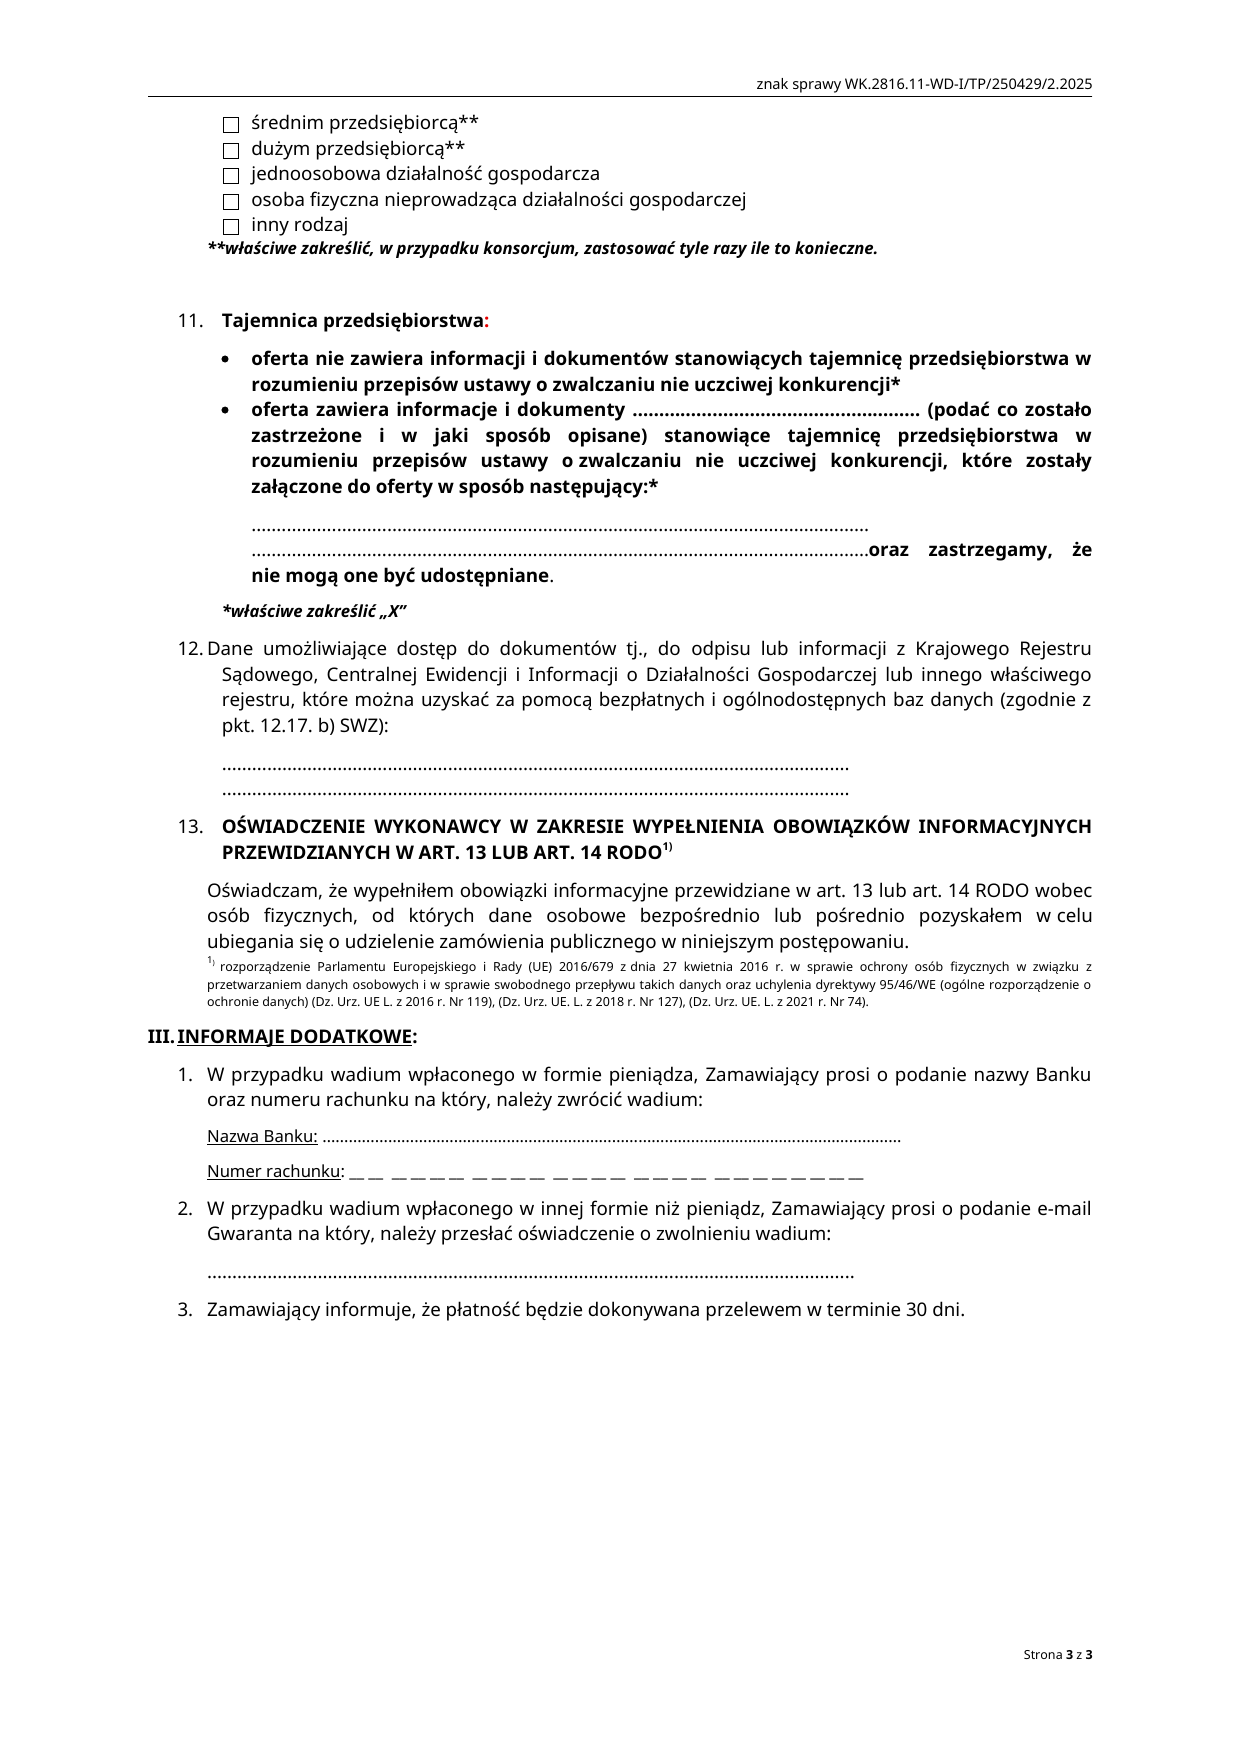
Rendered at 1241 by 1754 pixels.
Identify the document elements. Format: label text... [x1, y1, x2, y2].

text ............................................................................................................................. [222, 775, 1092, 801]
text Nazwa Banku: …………………………………………………………………………………………………………………… [207, 1124, 1092, 1147]
text ........................................................................................................................... [251, 511, 1092, 537]
text Numer rachunku: __ __ __ __ __ __ __ __ __ __ __ __ __ __ __ __ __ __ __ __ __ __ __ __ __ __ [207, 1160, 1092, 1182]
text 13. OŚWIADCZENIE WYKONAWCY W ZAKRESIE WYPEŁNIENIA OBOWIĄZKÓW INFORMACYJNYCH PRZEWIDZIANYCH W ART. 13 LUB ART. 14 RODO1) [177, 813, 1092, 864]
list INFORMAJE DODATKOWE: [148, 1023, 1092, 1048]
text *właściwe zakreślić „X” [222, 600, 1092, 623]
text ...........................................................................................................................oraz zastrzegamy, że nie mogą one być udostępniane. [251, 537, 1092, 588]
list W przypadku wadium wpłaconego w innej formie niż pieniądz, Zamawiający prosi o podanie e-mail Gwaranta na który, należy przesłać oświadczenie o zwolnieniu wadium: [177, 1195, 1092, 1246]
text Oświadczam, że wypełniłem obowiązki informacyjne przewidziane w art. 13 lub art. 14 RODO wobec osób fizycznych, od których dane osobowe bezpośrednio lub pośrednio pozyskałem w celu ubiegania się o udzielenie zamówienia publicznego w niniejszym postępowaniu. [207, 877, 1092, 953]
list Zamawiający informuje, że płatność będzie dokonywana przelewem w terminie 30 dni. [177, 1296, 1092, 1322]
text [222, 186, 1092, 211]
text średnim przedsiębiorcą** [222, 109, 1092, 135]
text ............................................................................................................................. [222, 750, 1092, 775]
text ................................................................................................................................. [207, 1258, 1092, 1284]
list oferta nie zawiera informacji i dokumentów stanowiących tajemnicę przedsiębiorstwa w rozumieniu przepisów ustawy o zwalczaniu nie uczciwej konkurencji* [222, 345, 1092, 396]
text **właściwe zakreślić, w przypadku konsorcjum, zastosować tyle razy ile to konieczne. [207, 237, 1092, 260]
text jednoosobowa działalność gospodarcza [222, 160, 1092, 186]
text 1) rozporządzenie Parlamentu Europejskiego i Rady (UE) 2016/679 z dnia 27 kwietnia 2016 r. w sprawie ochrony osób fizycznych w związku z przetwarzaniem danych osobowych i w sprawie swobodnego przepływu takich danych oraz uchylenia dyrektywy 95/46/WE (ogólne rozporządzenie o ochronie danych) (Dz. Urz. UE L. z 2016 r. Nr 119), (Dz. Urz. UE. L. z 2018 r. Nr 127), (Dz. Urz. UE. L. z 2021 r. Nr 74). [207, 953, 1092, 1010]
text 11. Tajemnica przedsiębiorstwa: [177, 307, 1092, 333]
text dużym przedsiębiorcą** [222, 135, 1092, 160]
list oferta zawiera informacje i dokumenty ……………………………………………… (podać co zostało zastrzeżone i w jaki sposób opisane) stanowiące tajemnicę przedsiębiorstwa w rozumieniu przepisów ustawy o zwalczaniu nie uczciwej konkurencji, które zostały załączone do oferty w sposób następujący:* [222, 396, 1092, 498]
text 12. Dane umożliwiające dostęp do dokumentów tj., do odpisu lub informacji z Krajowego Rejestru Sądowego, Centralnej Ewidencji i Informacji o Działalności Gospodarczej lub innego właściwego rejestru, które można uzyskać za pomocą bezpłatnych i ogólnodostępnych baz danych (zgodnie z pkt. 12.17. b) SWZ): [177, 635, 1092, 737]
text inny rodzaj [222, 211, 1092, 237]
list W przypadku wadium wpłaconego w formie pieniądza, Zamawiający prosi o podanie nazwy Banku oraz numeru rachunku na który, należy zwrócić wadium: [177, 1061, 1092, 1112]
